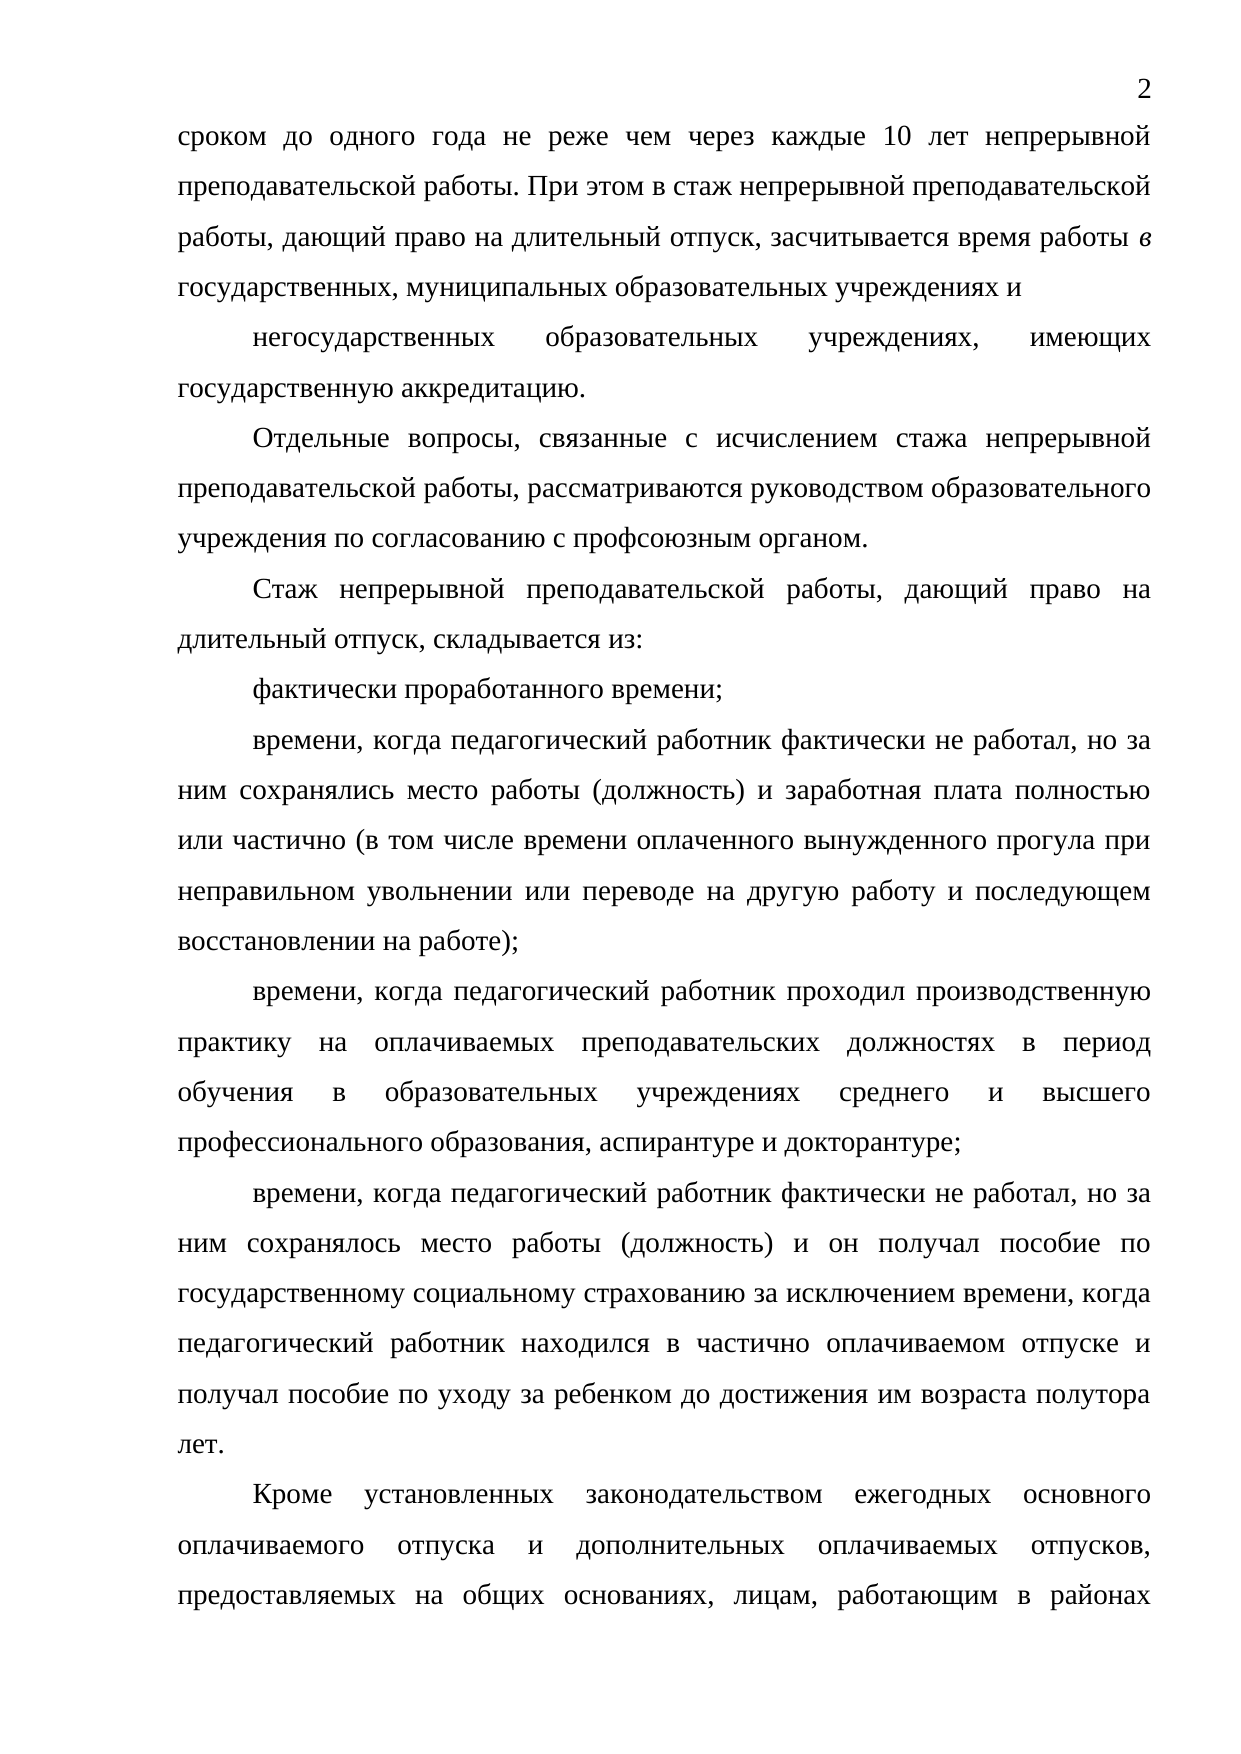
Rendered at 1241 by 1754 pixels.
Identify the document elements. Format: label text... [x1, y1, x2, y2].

text времени, когда педагогический работник проходил производственную практику на оплачиваемых преподавательских должностях в период обучения в образовательных учреждениях среднего и высшего профессионального образования, аспирантуре и докторантуре; [177, 973, 1152, 1158]
text времени, когда педагогический работник фактически не работал, но за ним сохранялось место работы (должность) и он получал пособие по государственному социальному страхованию за исключением времени, когда педагогический работник находился в частично оплачиваемом отпуске и получал пособие по уходу за ребенком до достижения им возраста полутора лет. [177, 1175, 1152, 1460]
text фактически проработанного времени; [177, 672, 1152, 705]
text негосударственных образовательных учреждениях, имеющих государственную аккредитацию. [177, 319, 1152, 403]
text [177, 118, 1152, 303]
text Стаж непрерывной преподавательской работы, дающий право на длительный отпуск, складывается из: [177, 571, 1152, 655]
text Отдельные вопросы, связанные с исчислением стажа непрерывной преподавательской работы, рассматриваются руководством образовательного учреждения по согласованию с профсоюзным органом. [177, 420, 1152, 554]
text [177, 1477, 1152, 1611]
text времени, когда педагогический работник фактически не работал, но за ним сохранялись место работы (должность) и заработная плата полностью или частично (в том числе времени оплаченного вынужденного прогула при неправильном увольнении или переводе на другую работу и последующем восстановлении на работе); [177, 722, 1152, 957]
